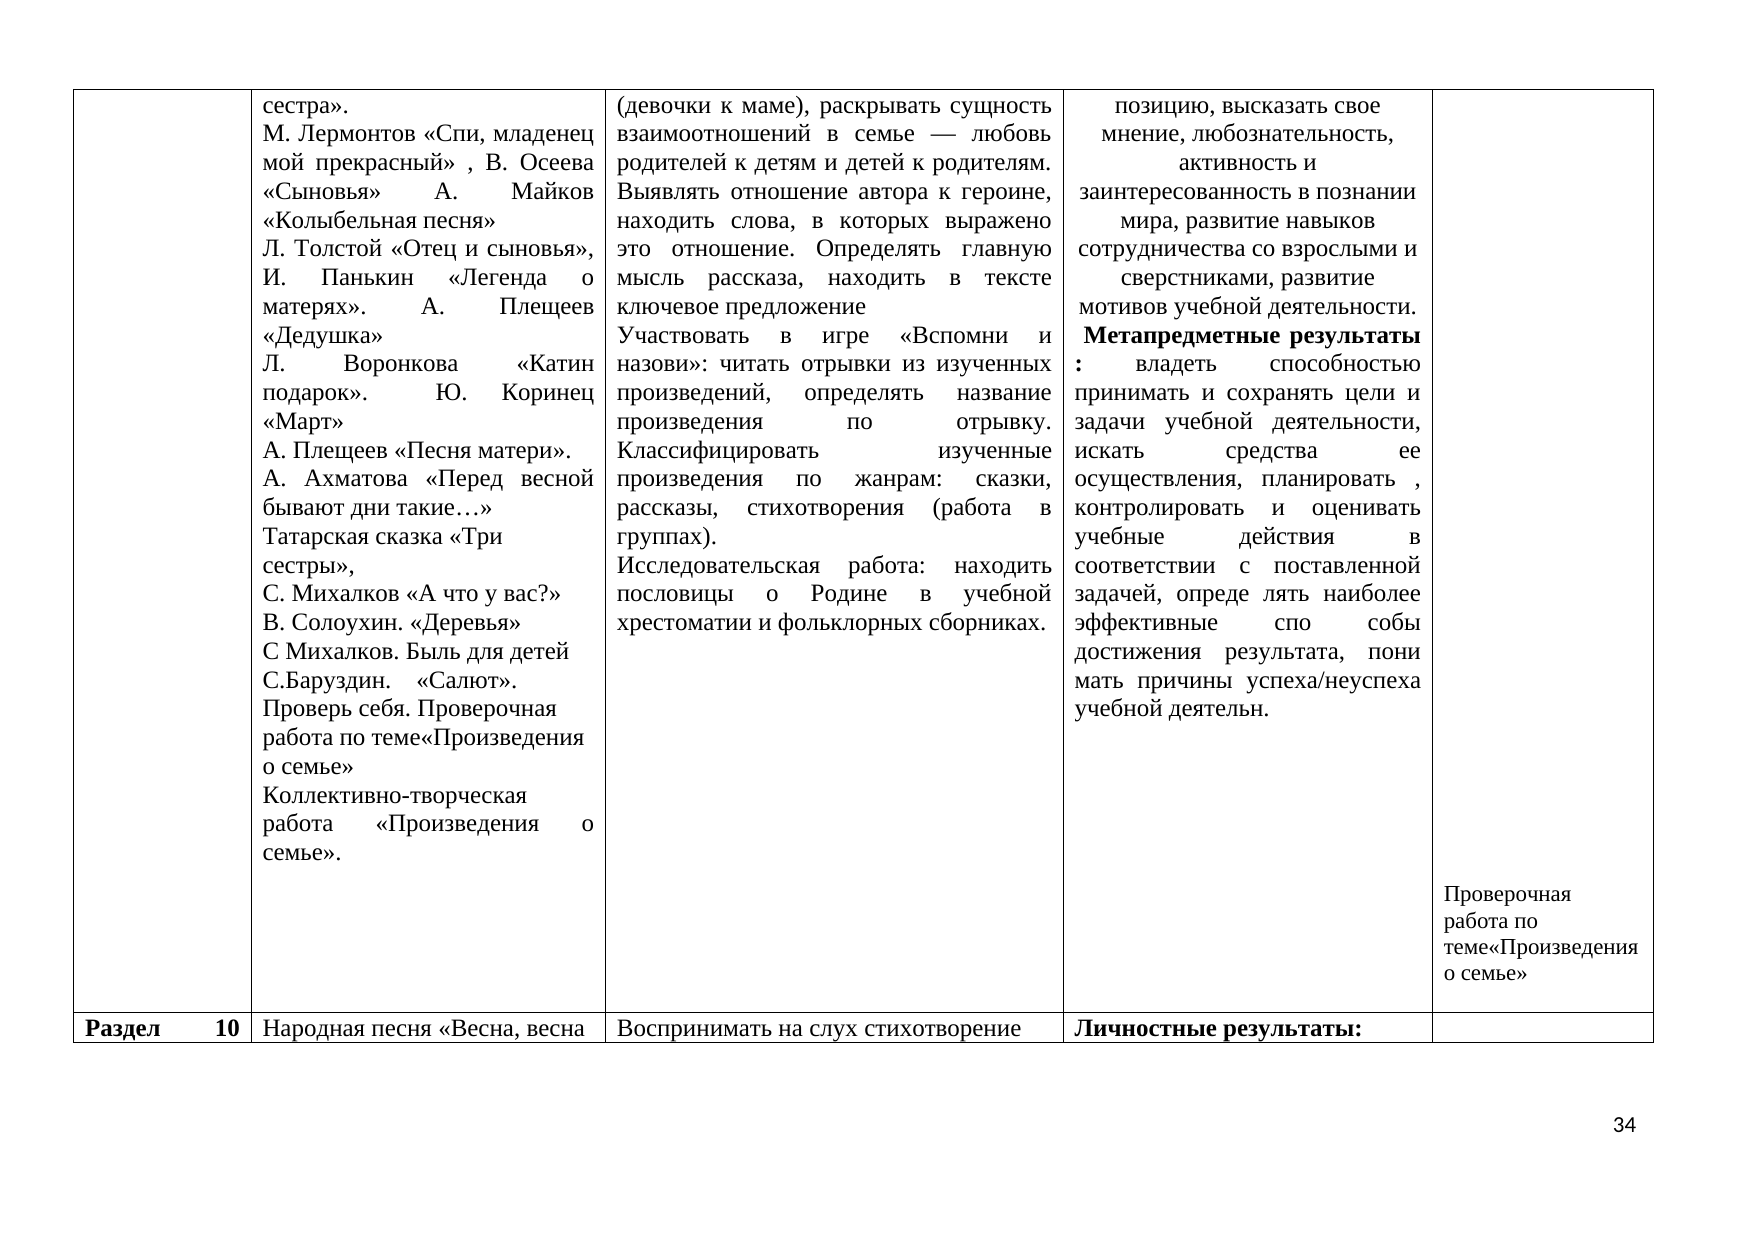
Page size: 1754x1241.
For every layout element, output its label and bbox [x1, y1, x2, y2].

table_cell [74, 1013, 251, 1042]
table_cell [74, 90, 251, 1012]
table_cell [1433, 90, 1653, 1012]
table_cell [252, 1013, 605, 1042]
table_cell [1064, 90, 1432, 1012]
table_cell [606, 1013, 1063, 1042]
table_cell [1433, 1013, 1653, 1042]
table_cell [606, 90, 1063, 1012]
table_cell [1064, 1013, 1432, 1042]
table_cell [252, 90, 605, 1012]
